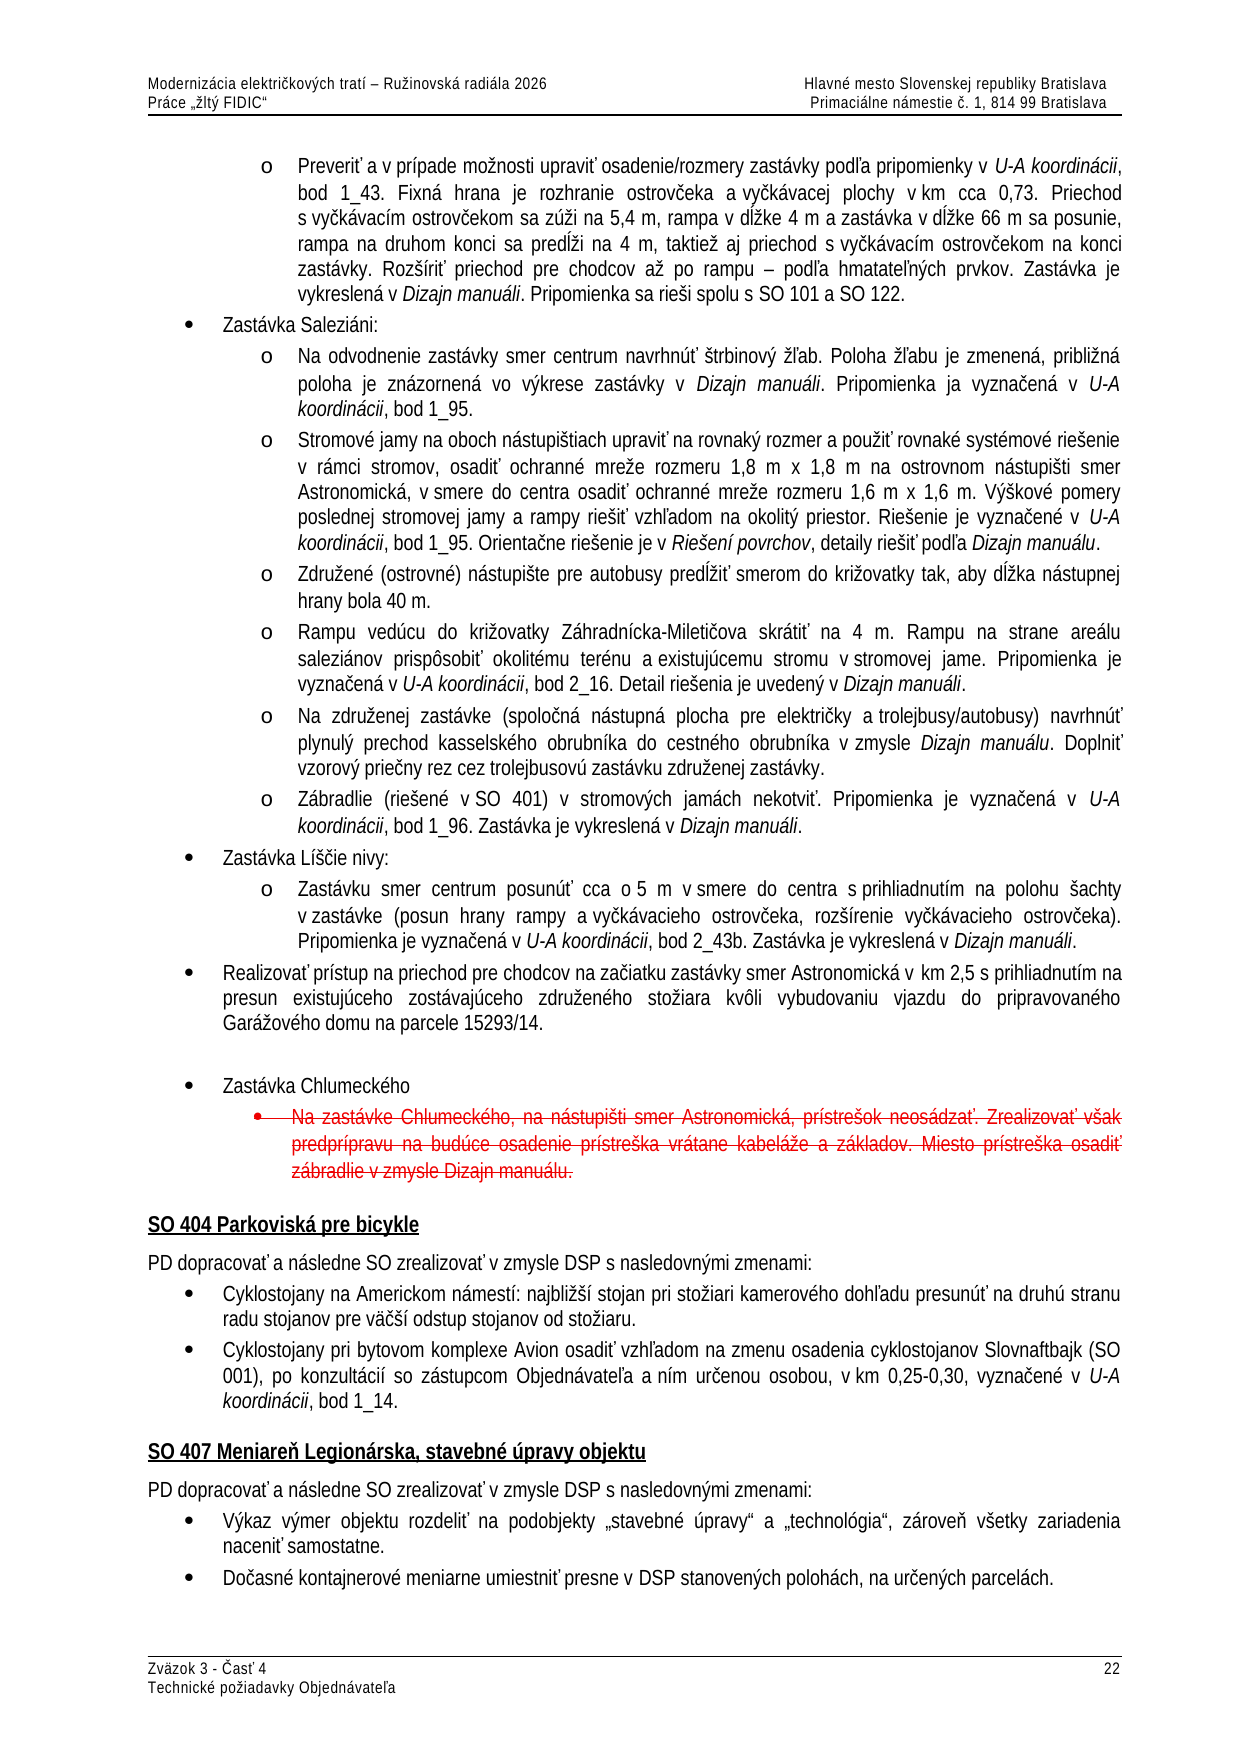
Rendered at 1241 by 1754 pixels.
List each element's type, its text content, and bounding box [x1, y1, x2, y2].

text Zastávka Chlumeckého [185, 1073, 1122, 1098]
list Na združenej zastávke (spoločná nástupná plocha pre električky a trolejbusy/autobusy) navrhnúť plynulý prechod kasselského obrubníka do cestného obrubníka v zmysle Dizajn manuálu. Doplniť vzorový priečny rez cez trolejbusovú zastávku združenej zastávky. [260, 703, 1122, 780]
subtitle SO 407 Meniareň Legionárska, stavebné úpravy objektu [148, 1438, 1122, 1464]
list Zastávka Líščie nivy: [185, 845, 1122, 870]
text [185, 1508, 1122, 1558]
list Rampu vedúcu do križovatky Záhradnícka-Miletičova skrátiť na 4 m. Rampu na strane areálu saleziánov prispôsobiť okolitému terénu a existujúcemu stromu v stromovej jame. Pripomienka je vyznačená v U-A koordinácii, bod 2_16. Detail riešenia je uvedený v Dizajn manuáli. [260, 619, 1122, 696]
text Realizovať prístup na priechod pre chodcov na začiatku zastávky smer Astronomická v km 2,5 s prihliadnutím na presun existujúceho zostávajúceho združeného stožiara kvôli vybudovaniu vjazdu do pripravovaného Garážového domu na parcele 15293/14. [185, 960, 1122, 1035]
list Združené (ostrovné) nástupište pre autobusy predĺžiť smerom do križovatky tak, aby dĺžka nástupnej hrany bola 40 m. [260, 561, 1122, 613]
subtitle SO 404 Parkoviská pre bicykle [148, 1211, 1122, 1237]
list Zastávku smer centrum posunúť cca o 5 m v smere do centra s prihliadnutím na polohu šachty v zastávke (posun hrany rampy a vyčkávacieho ostrovčeka, rozšírenie vyčkávacieho ostrovčeka). Pripomienka je vyznačená v U-A koordinácii, bod 2_43b. Zastávka je vykreslená v Dizajn manuáli. [260, 876, 1122, 953]
list Preveriť a v prípade možnosti upraviť osadenie/rozmery zastávky podľa pripomienky v U-A koordinácii, bod 1_43. Fixná hrana je rozhranie ostrovčeka a vyčkávacej plochy v km cca 0,73. Priechod s vyčkávacím ostrovčekom sa zúži na 5,4 m, rampa v dĺžke 4 m a zastávka v dĺžke 66 m sa posunie, rampa na druhom konci sa predĺži na 4 m, taktiež aj priechod s vyčkávacím ostrovčekom na konci zastávky. Rozšíriť priechod pre chodcov až po rampu – podľa hmatateľných prvkov. Zastávka je vykreslená v Dizajn manuáli. Pripomienka sa rieši spolu s SO 101 a SO 122. [260, 153, 1122, 306]
list Na odvodnenie zastávky smer centrum navrhnúť štrbinový žľab. Poloha žľabu je zmenená, približná poloha je znázornená vo výkrese zastávky v Dizajn manuáli. Pripomienka ja vyznačená v U-A koordinácii, bod 1_95. [260, 343, 1122, 421]
text Dočasné kontajnerové meniarne umiestniť presne v DSP stanovených polohách, na určených parcelách. [185, 1564, 1122, 1590]
text Cyklostojany pri bytovom komplexe Avion osadiť vzhľadom na zmenu osadenia cyklostojanov Slovnaftbajk (SO 001), po konzultácií so zástupcom Objednávateľa a ním určenou osobou, v km 0,25-0,30, vyznačené v U-A koordinácii, bod 1_14. [185, 1337, 1122, 1413]
list Zábradlie (riešené v SO 401) v stromových jamách nekotviť. Pripomienka je vyznačená v U-A koordinácii, bod 1_96. Zastávka je vykreslená v Dizajn manuáli. [260, 786, 1122, 838]
list Stromové jamy na oboch nástupištiach upraviť na rovnaký rozmer a použiť rovnaké systémové riešenie v rámci stromov, osadiť ochranné mreže rozmeru 1,8 m x 1,8 m na ostrovnom nástupišti smer Astronomická, v smere do centra osadiť ochranné mreže rozmeru 1,6 m x 1,6 m. Výškové pomery poslednej stromovej jamy a rampy riešiť vzhľadom na okolitý priestor. Riešenie je vyznačené v U-A koordinácii, bod 1_95. Orientačne riešenie je v Riešení povrchov, detaily riešiť podľa Dizajn manuálu. [260, 427, 1122, 554]
text Na zastávke Chlumeckého, na nástupišti smer Astronomická, prístrešok neosádzať. Zrealizovať však predprípravu na budúce osadenie prístreška vrátane kabeláže a základov. Miesto prístreška osadiť zábradlie v zmysle Dizajn manuálu. [254, 1119, 1122, 1183]
text Cyklostojany na Americkom námestí: najbližší stojan pri stožiari kamerového dohľadu presunúť na druhú stranu radu stojanov pre väčší odstup stojanov od stožiaru. [185, 1281, 1122, 1331]
text PD dopracovať a následne SO zrealizovať v zmysle DSP s nasledovnými zmenami: [148, 1249, 1122, 1274]
text PD dopracovať a následne SO zrealizovať v zmysle DSP s nasledovnými zmenami: [148, 1477, 1122, 1502]
text Zastávka Saleziáni: [185, 312, 1122, 337]
